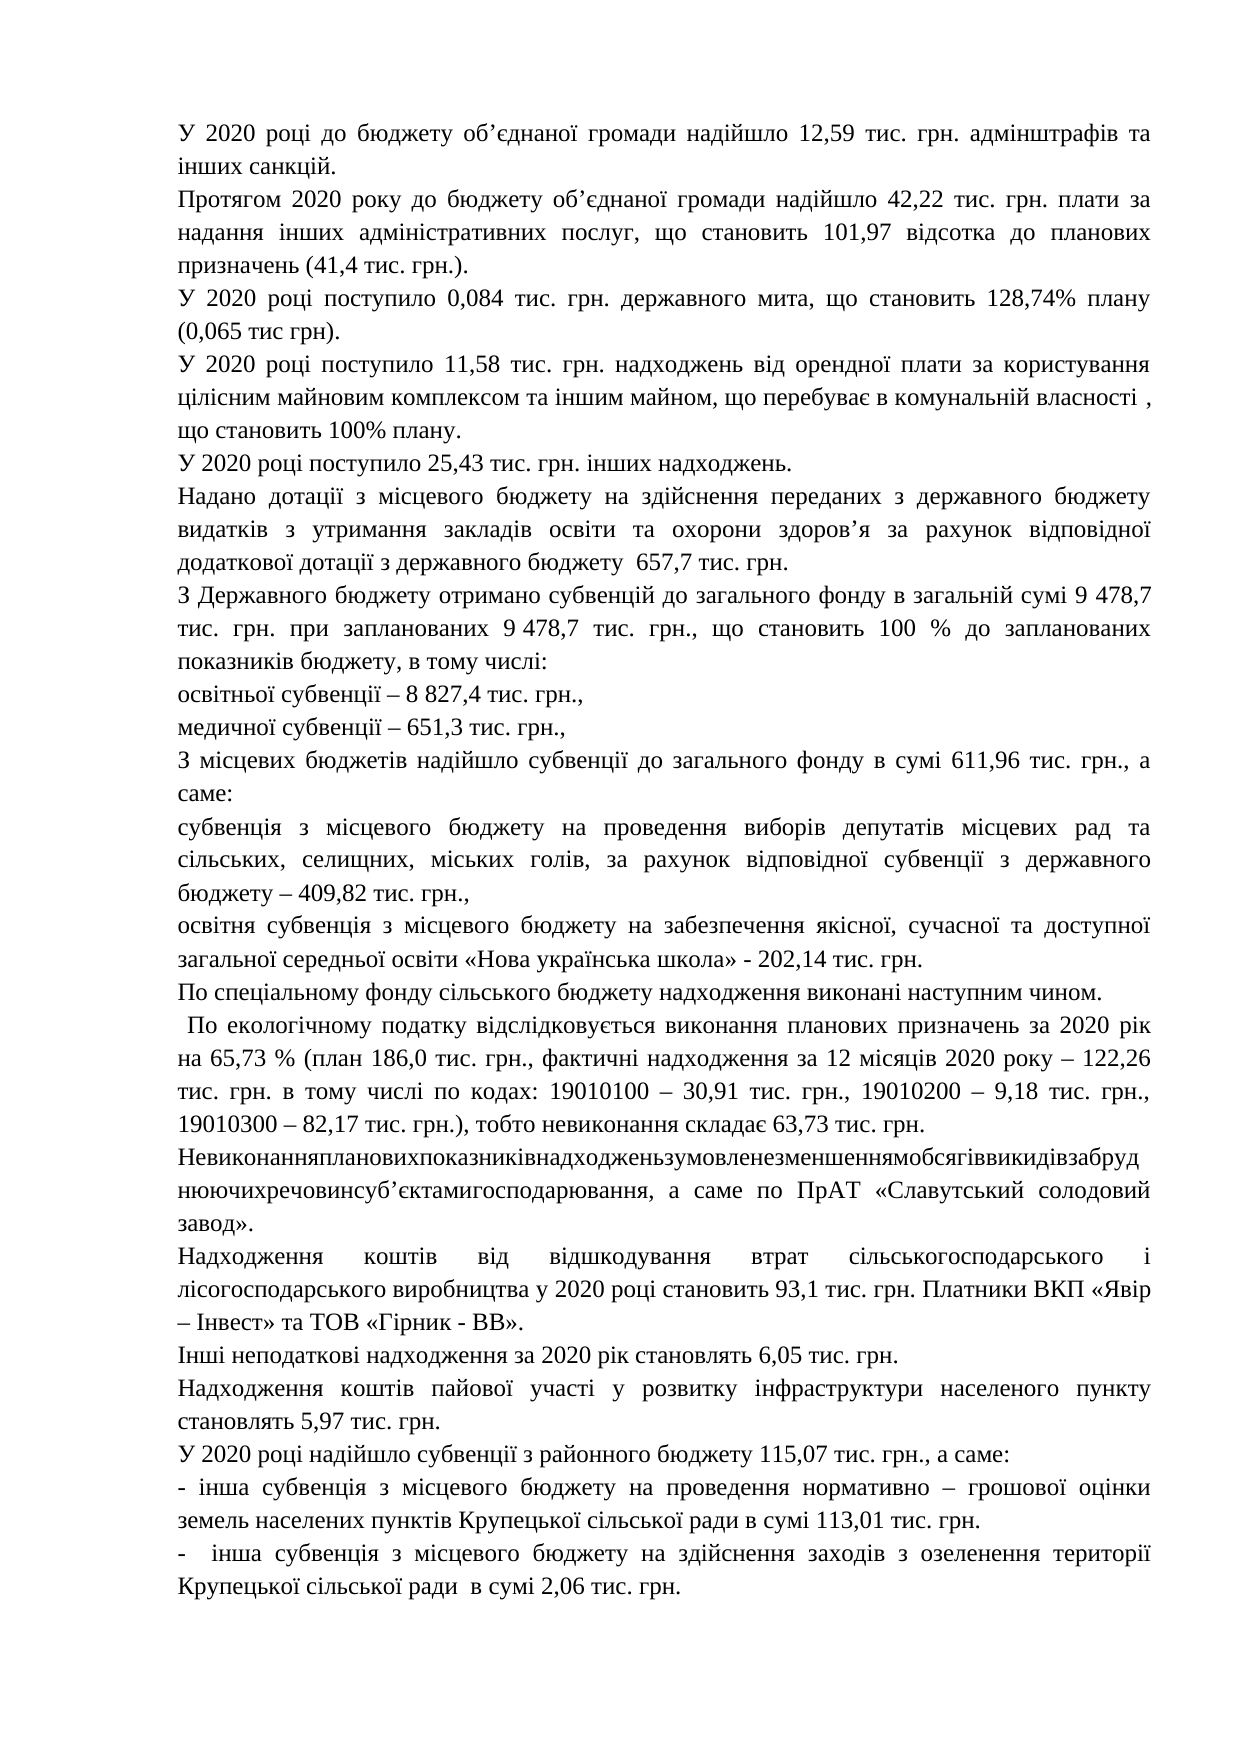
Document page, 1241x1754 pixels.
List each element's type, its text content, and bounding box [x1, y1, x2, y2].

text медичної субвенції – 651,3 тис. грн., [177, 712, 1152, 741]
text Інші неподаткові надходження за 2020 рік становлять 6,05 тис. грн. [177, 1340, 1152, 1369]
text У 2020 році до бюджету об’єднаної громади надійшло 12,59 тис. грн. адмінштрафів та інших санкцій. [177, 118, 1152, 180]
text У 2020 році поступило 0,084 тис. грн. державного мита, що становить 128,74% плану (0,065 тис грн). [177, 283, 1152, 345]
text Надходження коштів від відшкодування втрат сільськогосподарського і лісогосподарського виробництва у 2020 році становить 93,1 тис. грн. Платники ВКП «Явір – Інвест» та ТОВ «Гірник - ВВ». [177, 1241, 1152, 1336]
text освітньої субвенції – 8 827,4 тис. грн., [177, 679, 1152, 708]
text З Державного бюджету отримано субвенцій до загального фонду в загальній сумі 9 478,7 тис. грн. при запланованих 9 478,7 тис. грн., що становить 100 % до запланованих показників бюджету, в тому числі: [177, 580, 1152, 675]
text З місцевих бюджетів надійшло субвенції до загального фонду в сумі 611,96 тис. грн., а саме: [177, 746, 1152, 807]
text субвенція з місцевого бюджету на проведення виборів депутатів місцевих рад та сільських, селищних, міських голів, за рахунок відповідної субвенції з державного бюджету – 409,82 тис. грн., [177, 812, 1152, 906]
text Протягом 2020 року до бюджету об’єднаної громади надійшло 42,22 тис. грн. плати за надання інших адміністративних послуг, що становить 101,97 відсотка до планових призначень (41,4 тис. грн.). [177, 184, 1152, 279]
text Надходження коштів пайової участі у розвитку інфраструктури населеного пункту становлять 5,97 тис. грн. [177, 1373, 1152, 1435]
text - інша субвенція з місцевого бюджету на здійснення заходів з озеленення території Крупецької сільської ради в сумі 2,06 тис. грн. [177, 1538, 1152, 1600]
text По екологічному податку відслідковується виконання планових призначень за 2020 рік на 65,73 % (план 186,0 тис. грн., фактичні надходження за 12 місяців 2020 року – 122,26 тис. грн. в тому числі по кодах: 19010100 – 30,91 тис. грн., 19010200 – 9,18 тис. грн., 19010300 – 82,17 тис. грн.), тобто невиконання складає 63,73 тис. грн. [177, 1010, 1152, 1137]
text У 2020 році поступило 25,43 тис. грн. інших надходжень. [177, 448, 1152, 477]
text По спеціальному фонду сільського бюджету надходження виконані наступним чином. [177, 977, 1152, 1005]
text У 2020 році поступило 11,58 тис. грн. надходжень від орендної плати за користування цілісним майновим комплексом та іншим майном, що перебуває в комунальній власності , що становить 100% плану. [177, 349, 1152, 444]
text Невиконанняплановихпоказниківнадходженьзумовленезменшеннямобсягіввикидівзабруднюючихречовинсуб’єктамигосподарювання, а саме по ПрАТ «Славутський солодовий завод». [177, 1142, 1152, 1237]
text освітня субвенція з місцевого бюджету на забезпечення якісної, сучасної та доступної загальної середньої освіти «Нова українська школа» - 202,14 тис. грн. [177, 911, 1152, 972]
text У 2020 році надійшло субвенції з районного бюджету 115,07 тис. грн., а саме: [177, 1439, 1152, 1468]
text Надано дотації з місцевого бюджету на здійснення переданих з державного бюджету видатків з утримання закладів освіти та охорони здоров’я за рахунок відповідної додаткової дотації з державного бюджету 657,7 тис. грн. [177, 481, 1152, 576]
text - інша субвенція з місцевого бюджету на проведення нормативно – грошової оцінки земель населених пунктів Крупецької сільської ради в сумі 113,01 тис. грн. [177, 1472, 1152, 1534]
